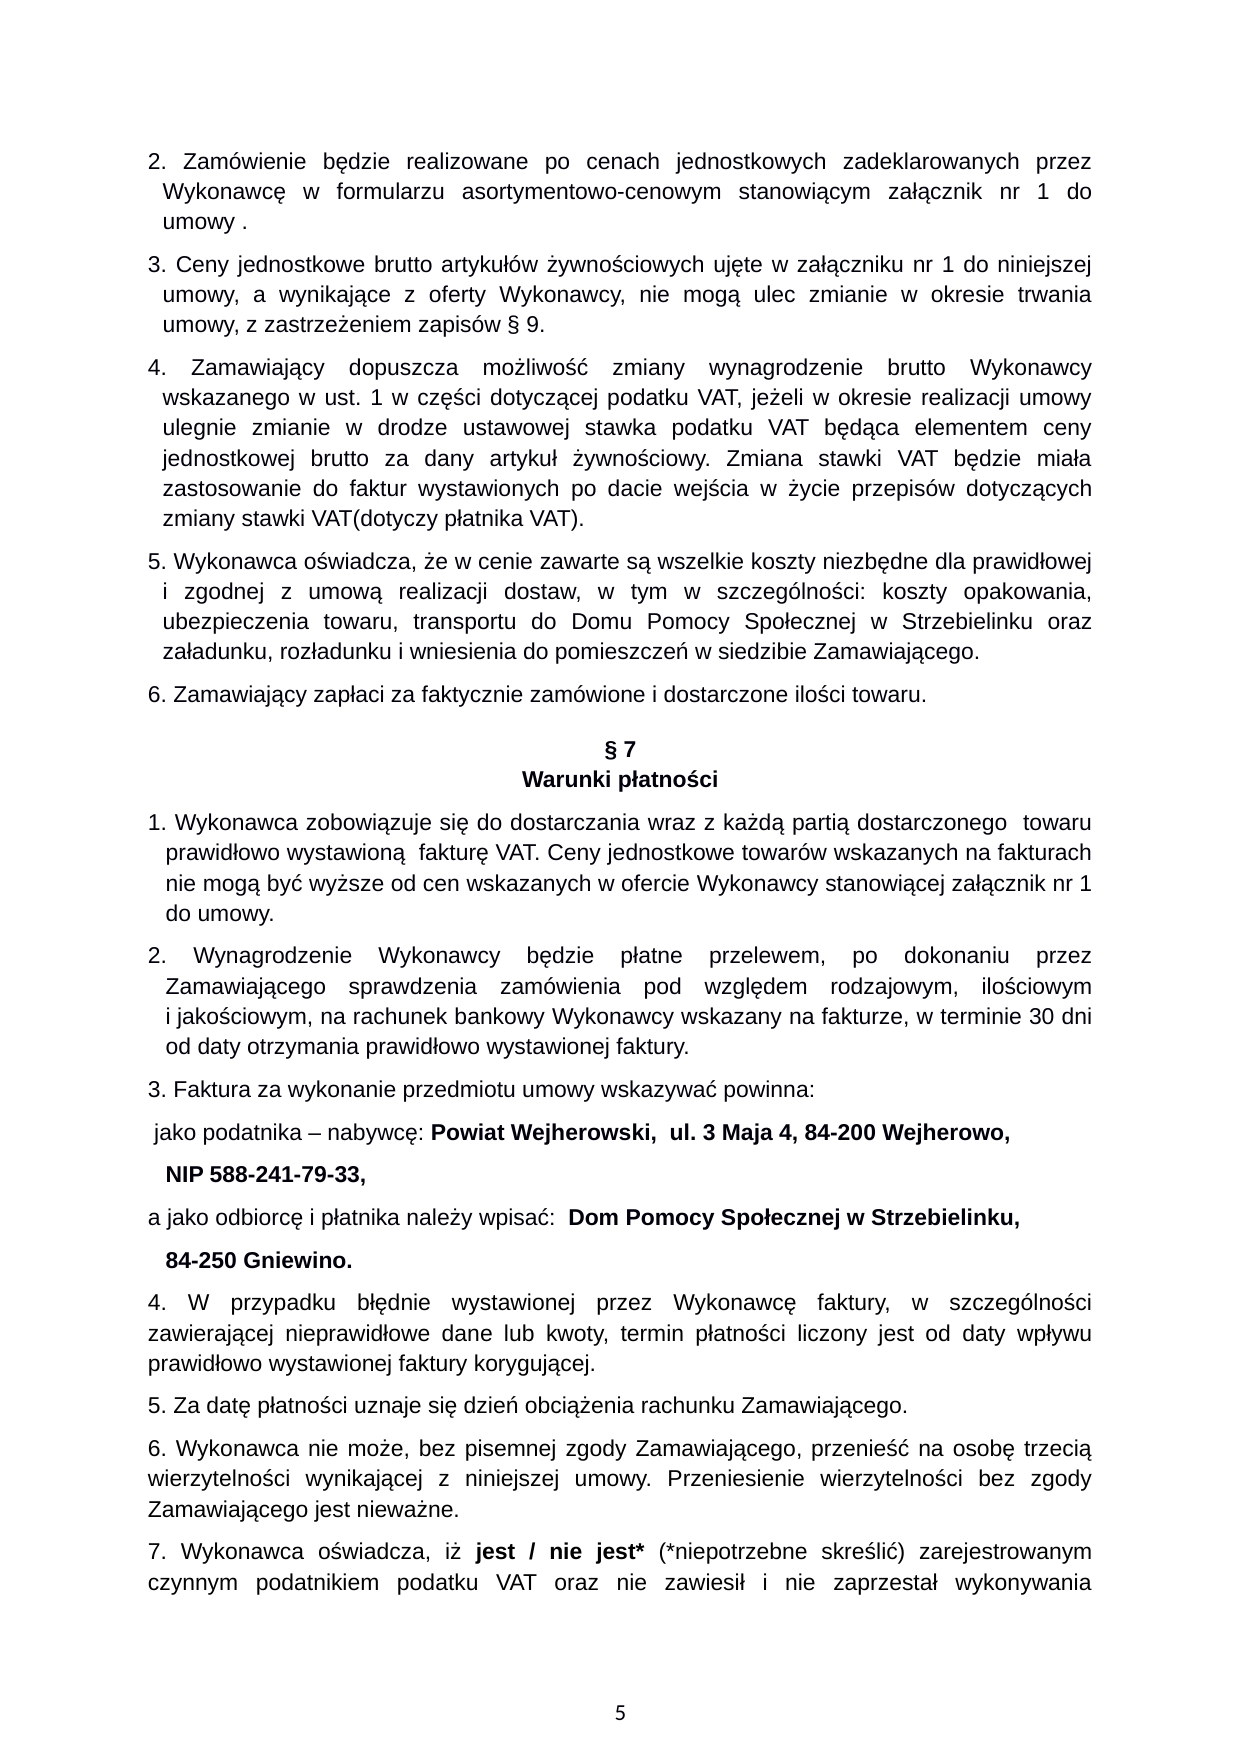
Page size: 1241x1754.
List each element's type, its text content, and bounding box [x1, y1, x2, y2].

text 4. W przypadku błędnie wystawionej przez Wykonawcę faktury, w szczególności zawierającej nieprawidłowe dane lub kwoty, termin płatności liczony jest od daty wpływu prawidłowo wystawionej faktury korygującej. [148, 1289, 1093, 1376]
text 6. Wykonawca nie może, bez pisemnej zgody Zamawiającego, przenieść na osobę trzecią wierzytelności wynikającej z niniejszej umowy. Przeniesienie wierzytelności bez zgody Zamawiającego jest nieważne. [148, 1435, 1093, 1522]
text § 7 [148, 736, 1093, 762]
text NIP 588-241-79-33, [148, 1161, 1093, 1187]
text 84-250 Gniewino. [148, 1247, 1093, 1273]
text 2. Wynagrodzenie Wykonawcy będzie płatne przelewem, po dokonaniu przez Zamawiającego sprawdzenia zamówienia pod względem rodzajowym, ilościowym i jakościowym, na rachunek bankowy Wykonawcy wskazany na fakturze, w terminie 30 dni od daty otrzymania prawidłowo wystawionej faktury. [148, 942, 1093, 1059]
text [148, 1538, 1093, 1595]
text 4. Zamawiający dopuszcza możliwość zmiany wynagrodzenie brutto Wykonawcy wskazanego w ust. 1 w części dotyczącej podatku VAT, jeżeli w okresie realizacji umowy ulegnie zmianie w drodze ustawowej stawka podatku VAT będąca elementem ceny jednostkowej brutto za dany artykuł żywnościowy. Zmiana stawki VAT będzie miała zastosowanie do faktur wystawionych po dacie wejścia w życie przepisów dotyczących zmiany stawki VAT(dotyczy płatnika VAT). [148, 354, 1093, 531]
text 2. Zamówienie będzie realizowane po cenach jednostkowych zadeklarowanych przez Wykonawcę w formularzu asortymentowo-cenowym stanowiącym załącznik nr 1 do umowy . [148, 148, 1093, 234]
text Warunki płatności [148, 766, 1093, 793]
text 5. Wykonawca oświadcza, że w cenie zawarte są wszelkie koszty niezbędne dla prawidłowej i zgodnej z umową realizacji dostaw, w tym w szczególności: koszty opakowania, ubezpieczenia towaru, transportu do Domu Pomocy Społecznej w Strzebielinku oraz załadunku, rozładunku i wniesienia do pomieszczeń w siedzibie Zamawiającego. [148, 548, 1093, 664]
text a jako odbiorcę i płatnika należy wpisać: Dom Pomocy Społecznej w Strzebielinku, [148, 1204, 1093, 1230]
text 3. Faktura za wykonanie przedmiotu umowy wskazywać powinna: [148, 1076, 1093, 1102]
text 1. Wykonawca zobowiązuje się do dostarczania wraz z każdą partią dostarczonego towaru prawidłowo wystawioną fakturę VAT. Ceny jednostkowe towarów wskazanych na fakturach nie mogą być wyższe od cen wskazanych w ofercie Wykonawcy stanowiącej załącznik nr 1 do umowy. [148, 809, 1093, 926]
text 6. Zamawiający zapłaci za faktycznie zamówione i dostarczone ilości towaru. [148, 681, 1093, 707]
text 3. Ceny jednostkowe brutto artykułów żywnościowych ujęte w załączniku nr 1 do niniejszej umowy, a wynikające z oferty Wykonawcy, nie mogą ulec zmianie w okresie trwania umowy, z zastrzeżeniem zapisów § 9. [148, 251, 1093, 337]
text 5. Za datę płatności uznaje się dzień obciążenia rachunku Zamawiającego. [148, 1392, 1093, 1419]
text jako podatnika – nabywcę: Powiat Wejherowski, ul. 3 Maja 4, 84-200 Wejherowo, [148, 1118, 1093, 1145]
